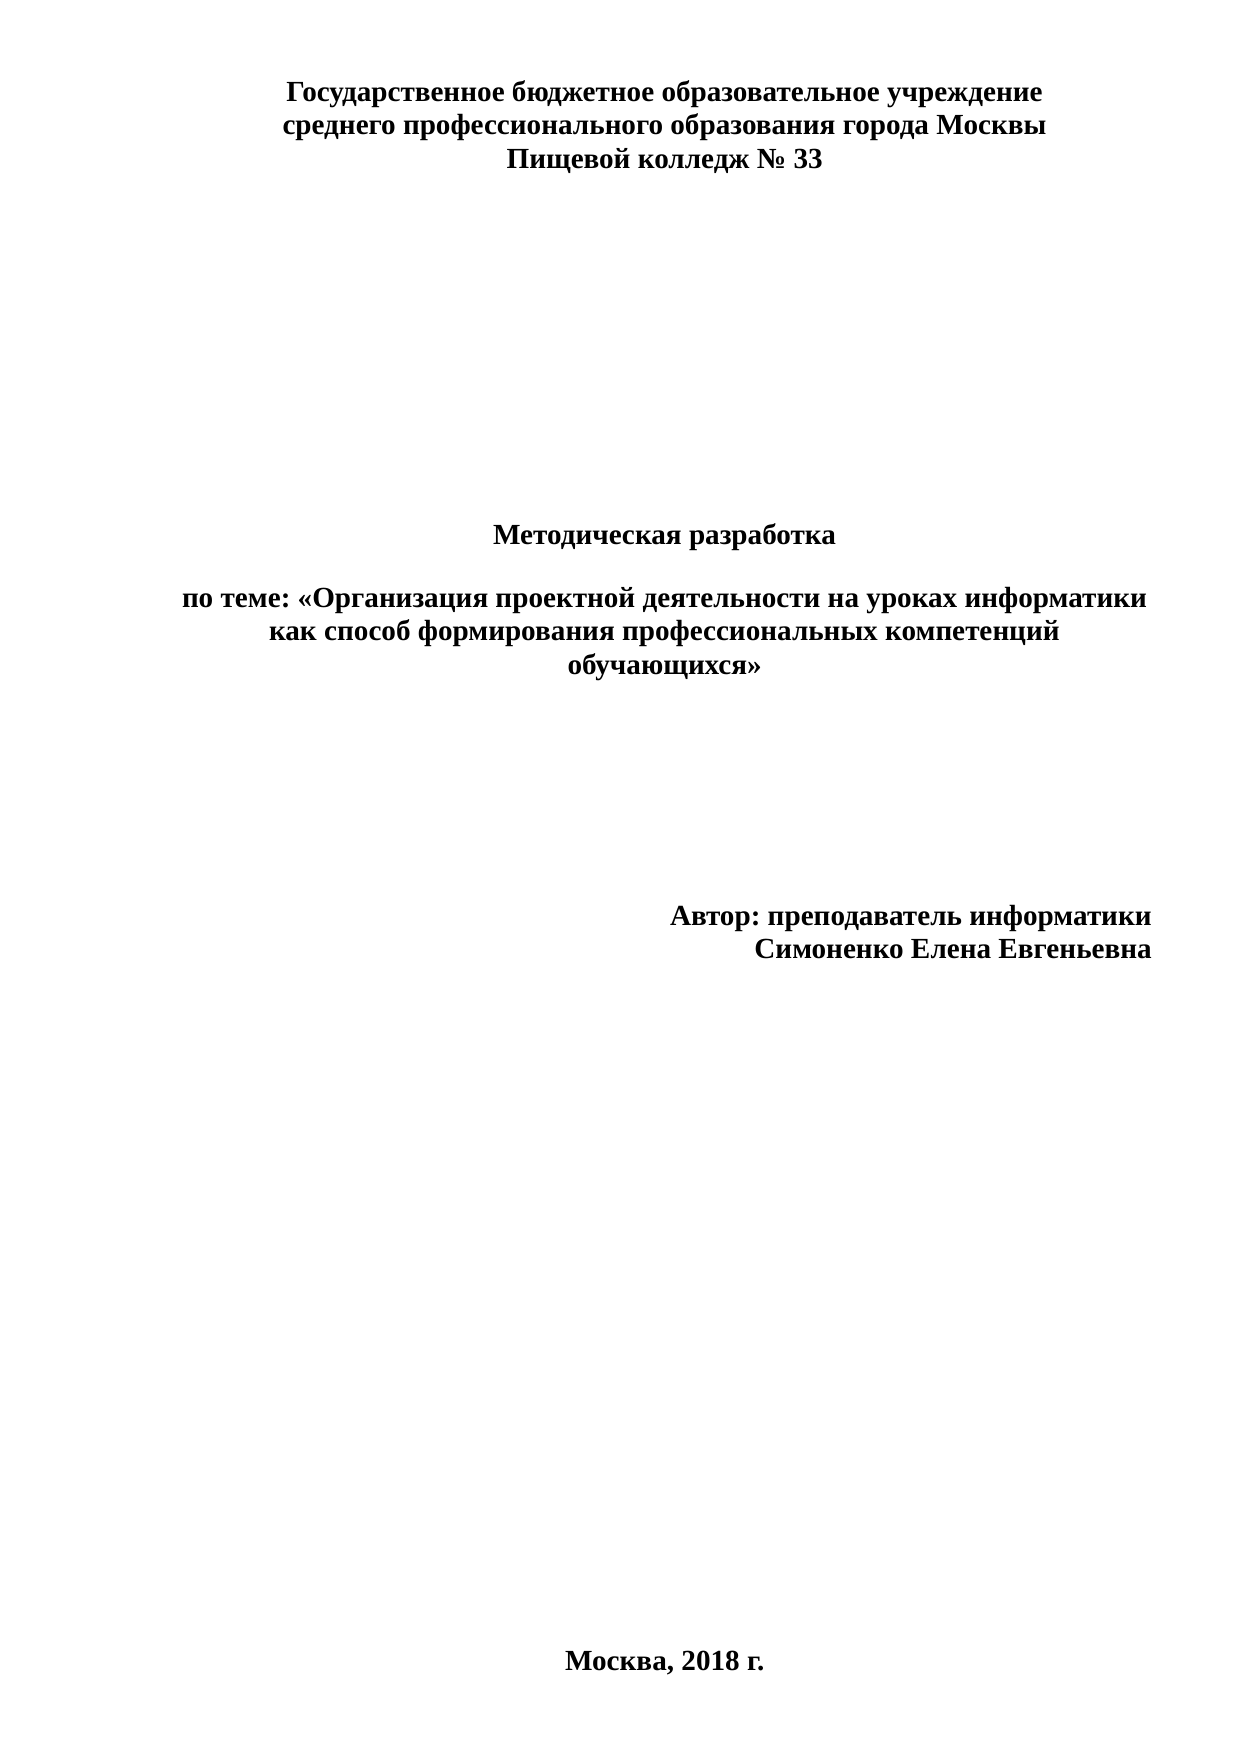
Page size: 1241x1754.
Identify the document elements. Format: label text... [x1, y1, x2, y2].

text Пищевой колледж № 33 [177, 141, 1152, 174]
text Москва, 2018 г. [177, 1643, 1152, 1677]
text Методическая разработка [177, 517, 1152, 551]
text по теме: «Организация проектной деятельности на уроках информатики как способ формирования профессиональных компетенций обучающихся» [177, 580, 1152, 681]
text среднего профессионального образования города Москвы [177, 107, 1152, 141]
text Автор: преподаватель информатики [177, 898, 1152, 931]
text Симоненко Елена Евгеньевна [177, 931, 1152, 965]
text Государственное бюджетное образовательное учреждение [177, 74, 1152, 107]
